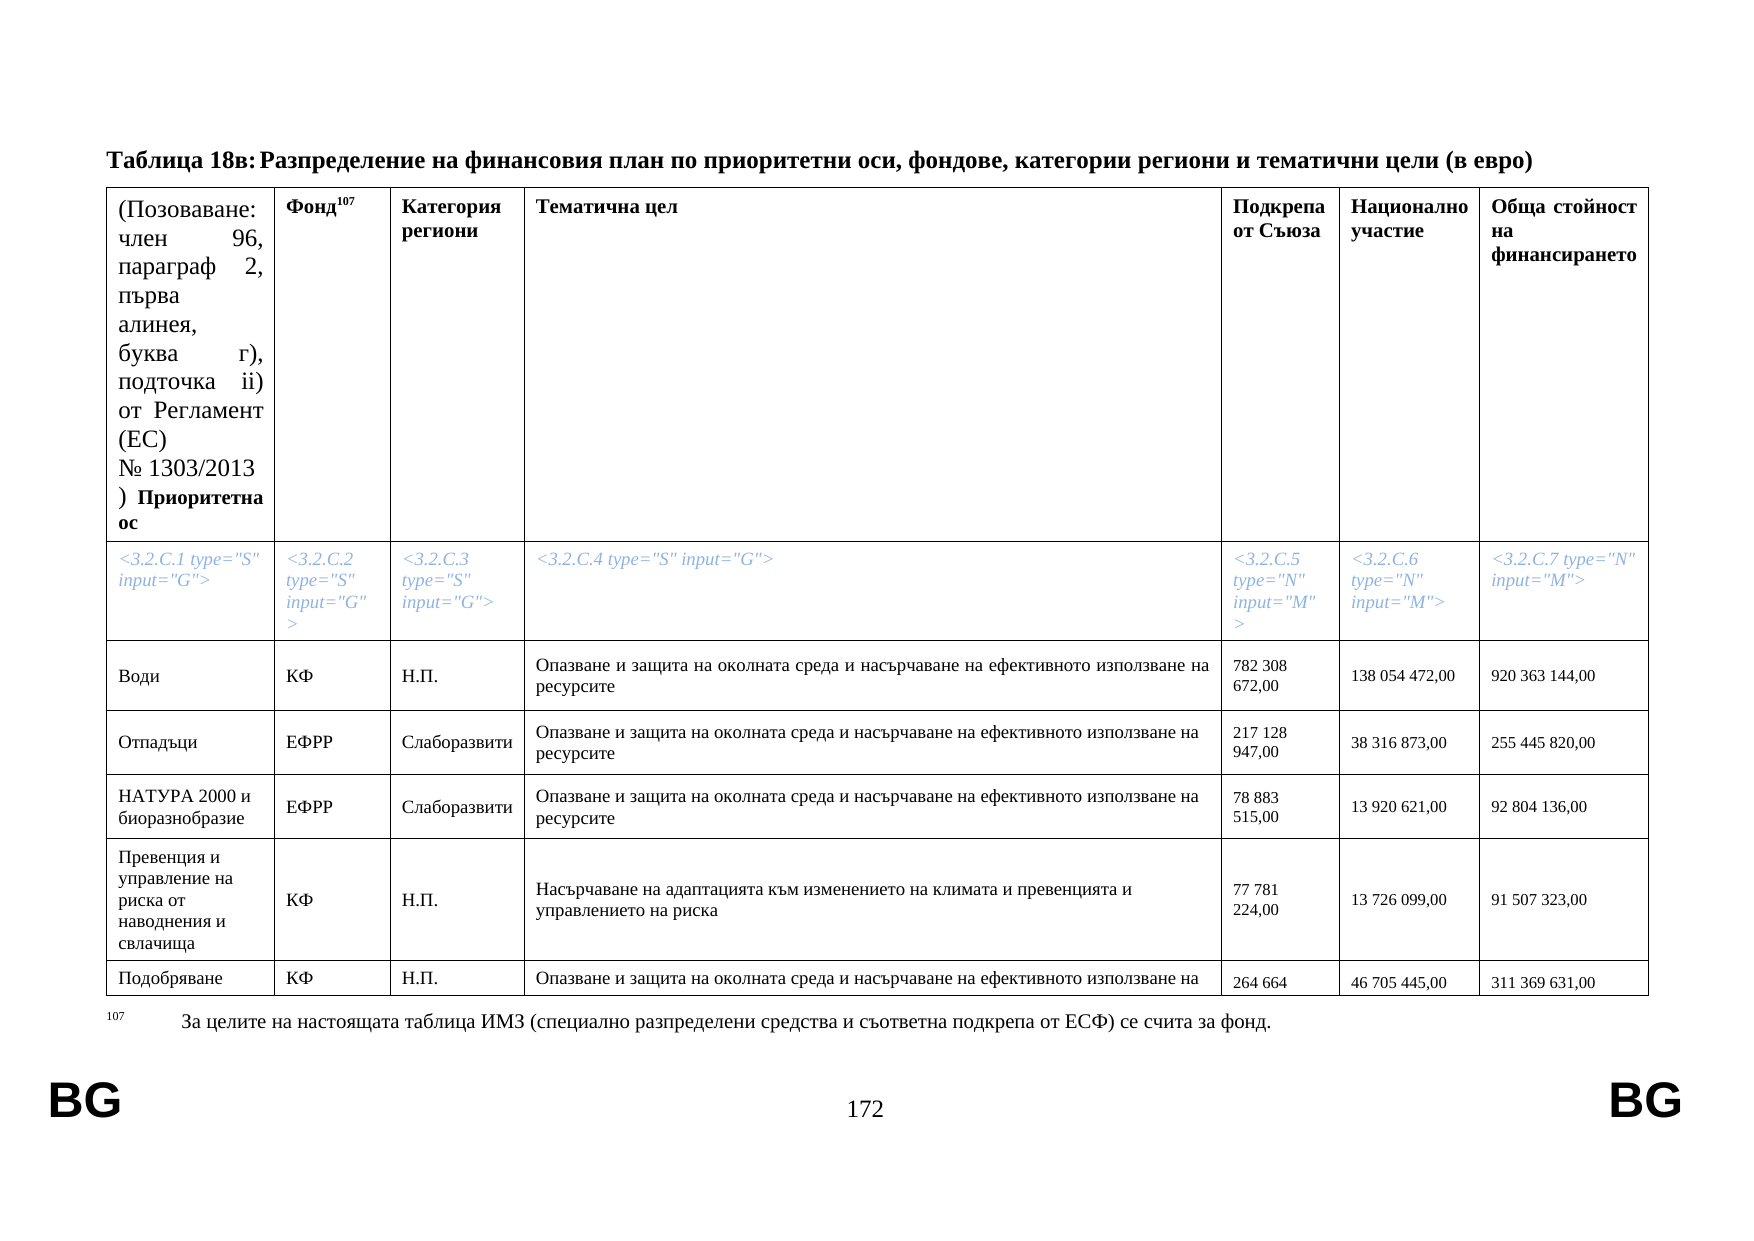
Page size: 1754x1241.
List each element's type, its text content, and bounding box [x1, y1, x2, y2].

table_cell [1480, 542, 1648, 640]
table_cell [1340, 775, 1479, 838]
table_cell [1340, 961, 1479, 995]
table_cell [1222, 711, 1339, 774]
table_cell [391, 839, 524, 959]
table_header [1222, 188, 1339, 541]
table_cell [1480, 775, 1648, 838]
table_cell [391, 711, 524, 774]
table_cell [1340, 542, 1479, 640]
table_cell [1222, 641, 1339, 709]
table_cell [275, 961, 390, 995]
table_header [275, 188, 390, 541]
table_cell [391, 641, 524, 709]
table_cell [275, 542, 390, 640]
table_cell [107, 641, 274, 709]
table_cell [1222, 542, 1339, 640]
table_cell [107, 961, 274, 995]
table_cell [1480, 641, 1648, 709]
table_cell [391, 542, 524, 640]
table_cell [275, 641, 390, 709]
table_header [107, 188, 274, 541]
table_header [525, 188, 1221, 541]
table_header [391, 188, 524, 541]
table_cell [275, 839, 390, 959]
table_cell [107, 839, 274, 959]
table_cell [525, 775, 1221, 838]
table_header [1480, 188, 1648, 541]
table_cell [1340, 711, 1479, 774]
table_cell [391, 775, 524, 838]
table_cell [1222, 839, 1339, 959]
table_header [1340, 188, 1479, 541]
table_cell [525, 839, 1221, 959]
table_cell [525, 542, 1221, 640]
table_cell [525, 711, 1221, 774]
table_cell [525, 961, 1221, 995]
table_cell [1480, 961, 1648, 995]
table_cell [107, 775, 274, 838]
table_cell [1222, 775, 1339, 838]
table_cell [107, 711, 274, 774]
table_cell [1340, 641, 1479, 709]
text Таблица 18в: Разпределение на финансовия план по приоритетни оси, фондове, категории региони и тематични цели (в евро) [106, 145, 1648, 174]
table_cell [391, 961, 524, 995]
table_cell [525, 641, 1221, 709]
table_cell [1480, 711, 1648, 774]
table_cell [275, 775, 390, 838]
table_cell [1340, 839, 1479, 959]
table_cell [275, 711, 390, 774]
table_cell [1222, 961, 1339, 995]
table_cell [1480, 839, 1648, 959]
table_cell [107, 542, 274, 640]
